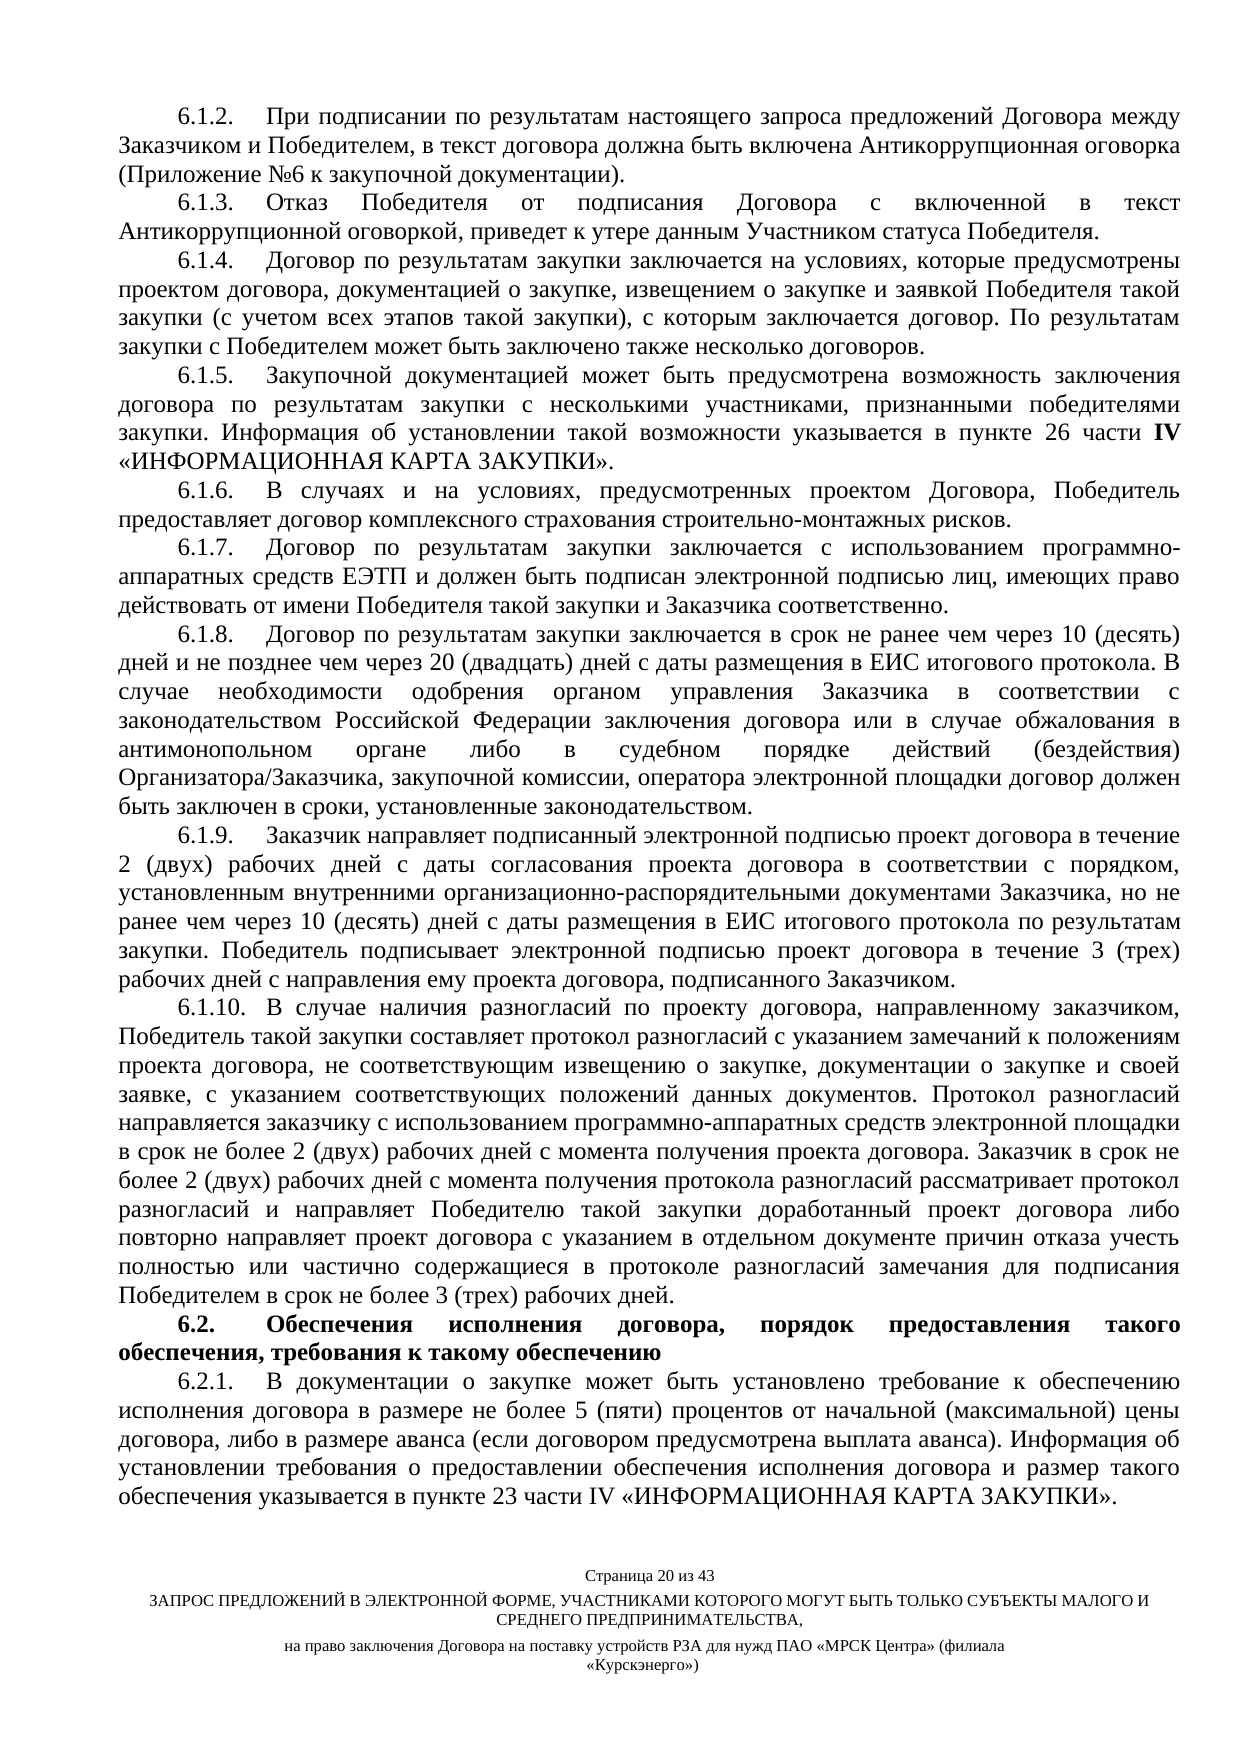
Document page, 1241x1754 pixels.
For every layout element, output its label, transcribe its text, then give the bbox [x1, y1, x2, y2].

subtitle Договор по результатам закупки заключается с использованием программно-аппаратных средств ЕЭТП и должен быть подписан электронной подписью лиц, имеющих право действовать от имени Победителя такой закупки и Заказчика соответственно. [118, 532, 1181, 619]
subtitle В документации о закупке может быть установлено требование к обеспечению исполнения договора в размере не более 5 (пяти) процентов от начальной (максимальной) цены договора, либо в размере аванса (если договором предусмотрена выплата аванса). Информация об установлении требования о предоставлении обеспечения исполнения договора и размер такого обеспечения указывается в пункте 23 части IV «ИНФОРМАЦИОННАЯ КАРТА ЗАКУПКИ». [118, 1366, 1181, 1510]
subtitle Закупочной документацией может быть предусмотрена возможность заключения договора по результатам закупки с несколькими участниками, признанными победителями закупки. Информация об установлении такой возможности указывается в пункте 26 части IV «ИНФОРМАЦИОННАЯ КАРТА ЗАКУПКИ». [118, 360, 1181, 475]
subtitle В случаях и на условиях, предусмотренных проектом Договора, Победитель предоставляет договор комплексного страхования строительно-монтажных рисков. [118, 475, 1181, 532]
subtitle Договор по результатам закупки заключается на условиях, которые предусмотрены проектом договора, документацией о закупке, извещением о закупке и заявкой Победителя такой закупки (с учетом всех этапов такой закупки), с которым заключается договор. По результатам закупки с Победителем может быть заключено также несколько договоров. [118, 245, 1181, 360]
subtitle Обеспечения исполнения договора, порядок предоставления такого обеспечения, требования к такому обеспечению [118, 1309, 1181, 1366]
subtitle Договор по результатам закупки заключается в срок не ранее чем через 10 (десять) дней и не позднее чем через 20 (двадцать) дней с даты размещения в ЕИС итогового протокола. В случае необходимости одобрения органом управления Заказчика в соответствии с законодательством Российской Федерации заключения договора или в случае обжалования в антимонопольном органе либо в судебном порядке действий (бездействия) Организатора/Заказчика, закупочной комиссии, оператора электронной площадки договор должен быть заключен в сроки, установленные законодательством. [118, 619, 1181, 820]
subtitle Отказ Победителя от подписания Договора с включенной в текст Антикоррупционной оговоркой, приведет к утере данным Участником статуса Победителя. [118, 187, 1181, 245]
subtitle При подписании по результатам настоящего запроса предложений Договора между Заказчиком и Победителем, в текст договора должна быть включена Антикоррупционная оговорка (Приложение №6 к закупочной документации). [118, 101, 1181, 187]
subtitle Заказчик направляет подписанный электронной подписью проект договора в течение 2 (двух) рабочих дней с даты согласования проекта договора в соответствии с порядком, установленным внутренними организационно-распорядительными документами Заказчика, но не ранее чем через 10 (десять) дней с даты размещения в ЕИС итогового протокола по результатам закупки. Победитель подписывает электронной подписью проект договора в течение 3 (трех) рабочих дней с направления ему проекта договора, подписанного Заказчиком. [118, 820, 1181, 992]
subtitle В случае наличия разногласий по проекту договора, направленному заказчиком, Победитель такой закупки составляет протокол разногласий с указанием замечаний к положениям проекта договора, не соответствующим извещению о закупке, документации о закупке и своей заявке, с указанием соответствующих положений данных документов. Протокол разногласий направляется заказчику с использованием программно-аппаратных средств электронной площадки в срок не более 2 (двух) рабочих дней с момента получения проекта договора. Заказчик в срок не более 2 (двух) рабочих дней с момента получения протокола разногласий рассматривает протокол разногласий и направляет Победителю такой закупки доработанный проект договора либо повторно направляет проект договора с указанием в отдельном документе причин отказа учесть полностью или частично содержащиеся в протоколе разногласий замечания для подписания Победителем в срок не более 3 (трех) рабочих дней. [118, 992, 1181, 1309]
